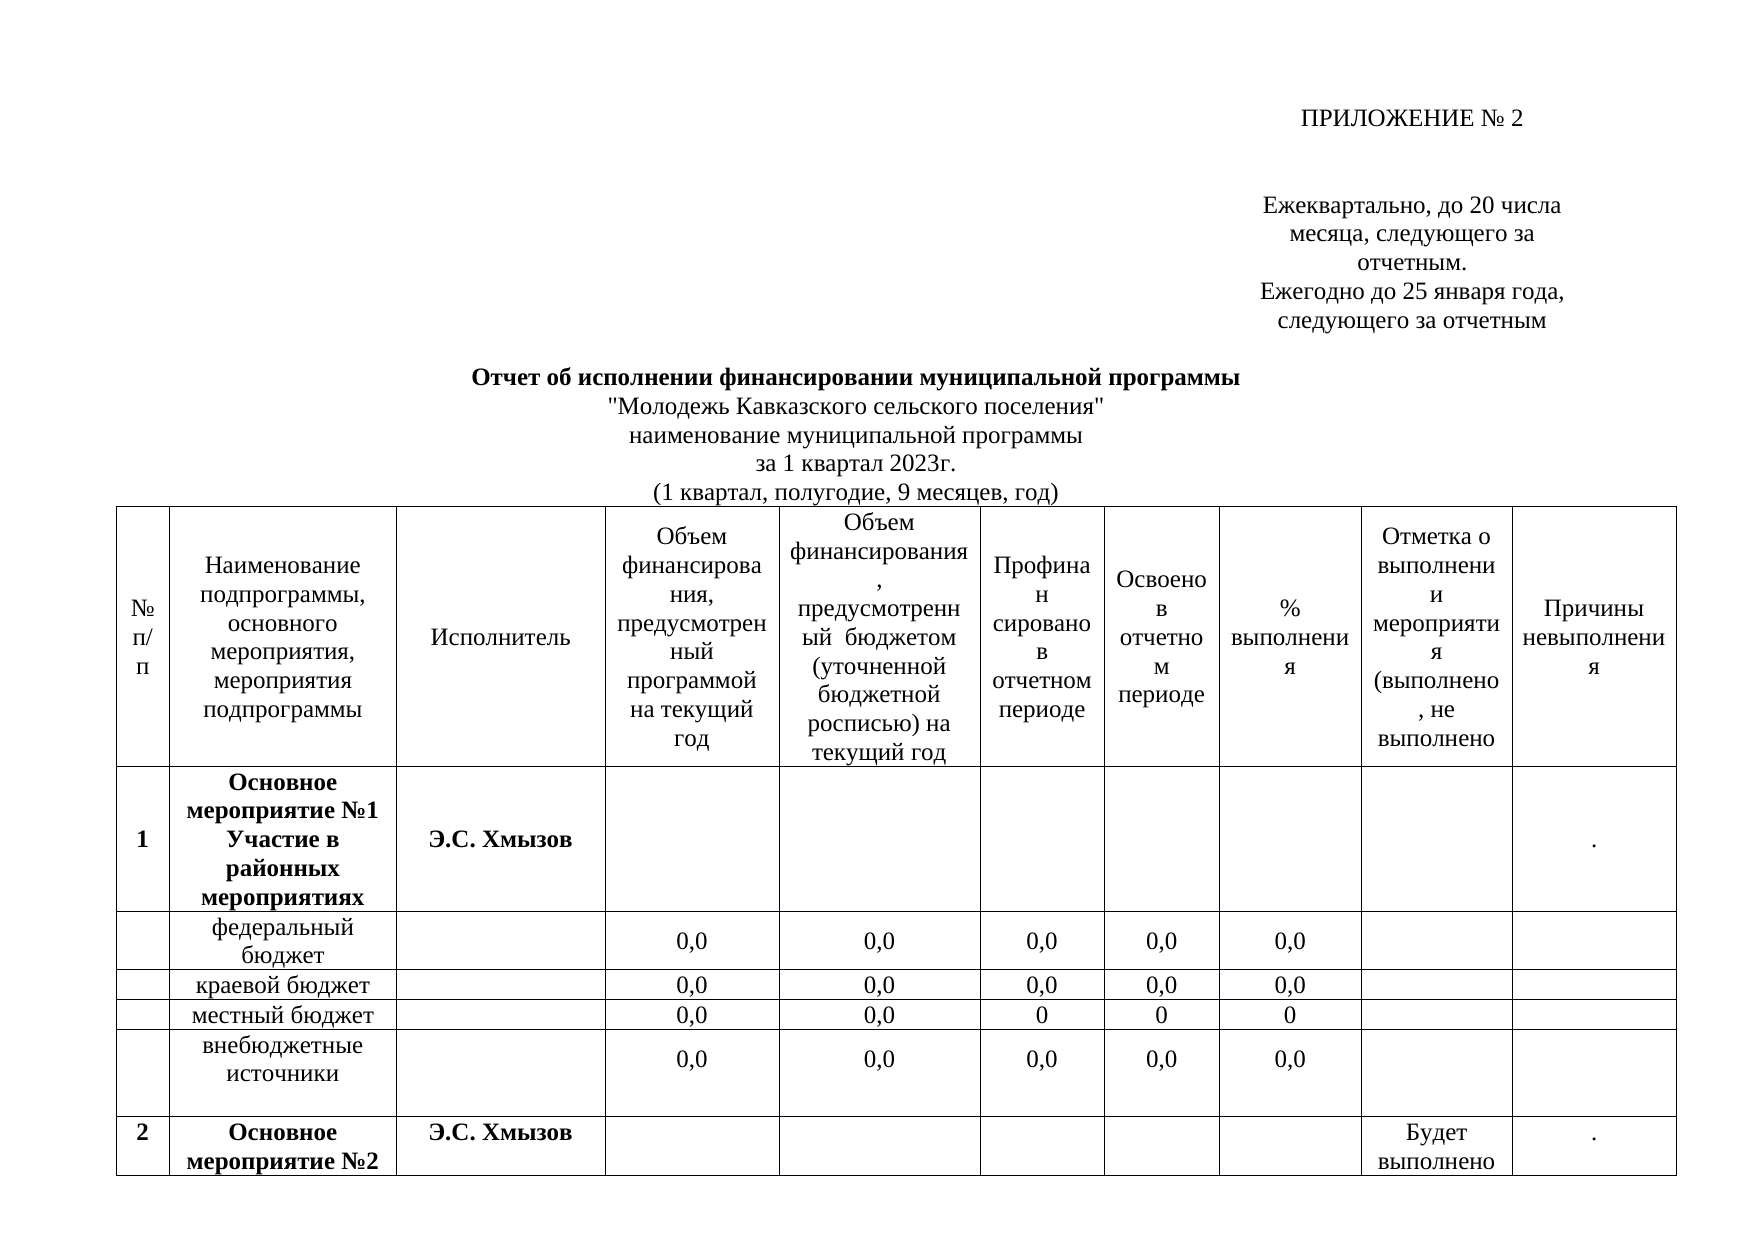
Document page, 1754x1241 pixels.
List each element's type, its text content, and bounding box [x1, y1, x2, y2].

table_cell [170, 1087, 396, 1116]
table_cell 0,0 [780, 1030, 980, 1087]
table_cell [1362, 1087, 1512, 1116]
table_cell [397, 1087, 605, 1116]
table_cell [397, 970, 605, 999]
table_cell [117, 1087, 169, 1116]
table_cell [981, 1087, 1104, 1116]
table_cell Э.С. Хмызов [397, 767, 605, 911]
table_cell [117, 1000, 169, 1029]
table_cell № п/п [117, 507, 169, 766]
table_cell 0,0 [780, 1000, 980, 1029]
table_cell [780, 1087, 980, 1116]
table_cell [981, 767, 1104, 911]
table_cell 0,0 [981, 912, 1104, 969]
table_cell [1220, 1087, 1361, 1116]
table_cell [1362, 970, 1512, 999]
table_cell % выполнения [1220, 507, 1361, 766]
table_cell [606, 767, 779, 911]
table_cell [1105, 1117, 1219, 1174]
table_cell [780, 767, 980, 911]
table_cell Объем финансирования, предусмотренный программой на текущий год [606, 507, 779, 766]
table_cell 0,0 [1220, 1030, 1361, 1087]
table_cell за 1 квартал 2023г. [117, 449, 1595, 477]
table_cell 0,0 [981, 970, 1104, 999]
table_cell Э.С. Хмызов [397, 1117, 605, 1174]
table_cell 0,0 [606, 970, 779, 999]
table_cell 0,0 [780, 970, 980, 999]
table_cell федеральный бюджет [170, 912, 396, 969]
table_cell [117, 970, 169, 999]
table_cell Исполнитель [397, 507, 605, 766]
table_cell [1362, 912, 1512, 969]
table_cell 0,0 [780, 912, 980, 969]
table_cell [981, 1117, 1104, 1174]
table_cell наименование муниципальной программы [117, 420, 1595, 448]
table_cell [397, 912, 605, 969]
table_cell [170, 1117, 396, 1174]
table_cell [397, 1000, 605, 1029]
table_cell [606, 1117, 779, 1174]
table_cell [1220, 767, 1361, 911]
table_cell 0,0 [1105, 970, 1219, 999]
table_cell Профинан сировано в отчетном периоде [981, 507, 1104, 766]
table_cell внебюджетные источники [170, 1030, 396, 1087]
table_cell 1 [117, 767, 169, 911]
table_cell [117, 912, 169, 969]
table_cell 0,0 [1220, 912, 1361, 969]
table_cell Освоено в отчетном периоде [1105, 507, 1219, 766]
table_cell 0 [1220, 1000, 1361, 1029]
table_cell 0,0 [606, 1000, 779, 1029]
table_cell 0,0 [981, 1030, 1104, 1087]
table_cell 0,0 [606, 1030, 779, 1087]
table_cell местный бюджет [170, 1000, 396, 1029]
table_cell [397, 1030, 605, 1087]
table_cell . [1513, 1117, 1676, 1174]
table_cell Наименование подпрограммы, основного мероприятия, мероприятия подпрограммы [170, 507, 396, 766]
table_cell Причины невыполнения [1513, 507, 1676, 766]
table_cell . [1513, 767, 1676, 911]
table_header ПРИЛОЖЕНИЕ № 2 Ежеквартально, до 20 числа месяца, следующего за отчетным. Ежегодно до 25 января года, следующего за отчетным Отчет об исполнении финансировании муниципальной программы [117, 104, 1595, 391]
table_cell краевой бюджет [170, 970, 396, 999]
table_cell [117, 1030, 169, 1087]
table_cell [1513, 1030, 1676, 1087]
table_cell (1 квартал, полугодие, 9 месяцев, год) [117, 477, 1595, 506]
table_cell [1513, 970, 1676, 999]
table_cell [1513, 912, 1676, 969]
table_cell [1105, 767, 1219, 911]
table_cell 0,0 [1105, 1030, 1219, 1087]
table_cell [1105, 1087, 1219, 1116]
table_cell 0,0 [606, 912, 779, 969]
table_cell [1513, 1087, 1676, 1116]
table_cell 2 [117, 1117, 169, 1174]
table_cell "Молодежь Кавказского сельского поселения" [117, 391, 1595, 420]
table_cell 0,0 [1220, 970, 1361, 999]
table_cell [1362, 1030, 1512, 1087]
table_cell Отметка о выполнении мероприятия (выполнено, не выполнено [1362, 507, 1512, 766]
table_cell [1513, 1000, 1676, 1029]
table_cell Будет выполнено [1362, 1117, 1512, 1174]
table_cell 0 [1105, 1000, 1219, 1029]
table_cell [606, 1087, 779, 1116]
table_cell Объем финансирования, предусмотренный бюджетом (уточненной бюджетной росписью) на текущий год [780, 507, 980, 766]
table_cell 0 [981, 1000, 1104, 1029]
table_cell [1220, 1117, 1361, 1174]
table_cell 0,0 [1105, 912, 1219, 969]
table_cell [1362, 767, 1512, 911]
table_cell [1362, 1000, 1512, 1029]
table_cell [780, 1117, 980, 1174]
table_cell Основное мероприятие №1 Участие в районных мероприятиях [170, 767, 396, 911]
